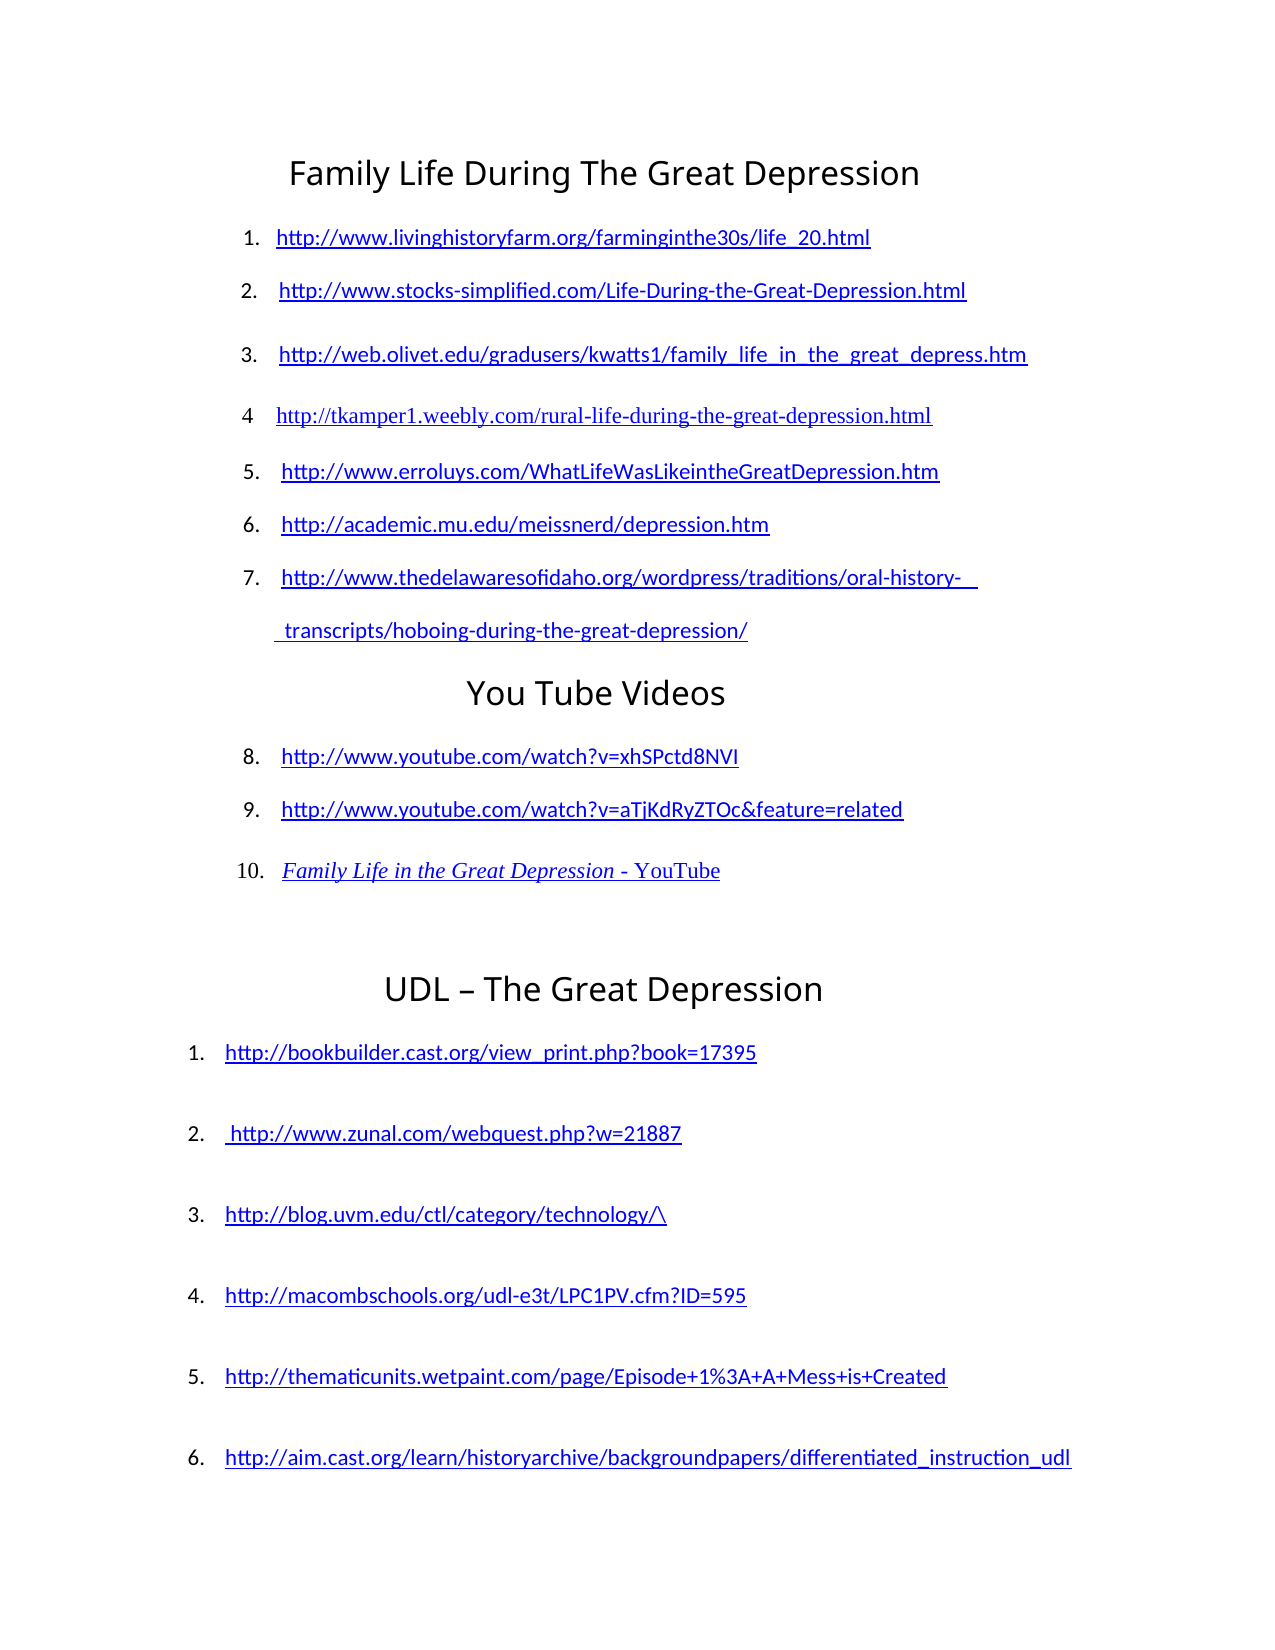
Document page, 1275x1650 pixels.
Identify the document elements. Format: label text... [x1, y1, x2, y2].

text You Tube Videos [150, 669, 1125, 715]
list http://www.zunal.com/webquest.php?w=21887 [187, 1119, 1125, 1147]
text transcripts/hoboing-during-the-great-depression/ [150, 616, 1125, 644]
list http://macombschools.org/udl-e3t/LPC1PV.cfm?ID=595 [187, 1281, 1125, 1309]
text 5. http://www.erroluys.com/WhatLifeWasLikeintheGreatDepression.htm [150, 457, 1125, 485]
subtitle 4 http://tkamper1.weebly.com/rural-life-during-the-great-depression.html [150, 402, 1125, 428]
text UDL – The Great Depression [150, 965, 1125, 1011]
list 2. http://www.stocks-simplified.com/Life-During-the-Great-Depression.html [225, 276, 1125, 304]
subtitle 10. Family Life in the Great Depression - YouTube [150, 857, 1125, 883]
text Family Life During The Great Depression [150, 150, 1125, 195]
text 6. http://academic.mu.edu/meissnerd/depression.htm [150, 510, 1125, 538]
list 3. http://web.olivet.edu/gradusers/kwatts1/family_life_in_the_great_depress.htm [225, 340, 1125, 368]
list http://thematicunits.wetpaint.com/page/Episode+1%3A+A+Mess+is+Created [187, 1362, 1125, 1391]
list http://bookbuilder.cast.org/view_print.php?book=17395 [187, 1038, 1125, 1066]
list http://aim.cast.org/learn/historyarchive/backgroundpapers/differentiated_instruction_udl [187, 1443, 1125, 1472]
text 8. http://www.youtube.com/watch?v=xhSPctd8NVI [150, 742, 1125, 770]
text 9. http://www.youtube.com/watch?v=aTjKdRyZTOc&feature=related [150, 795, 1125, 823]
text 1. http://www.livinghistoryfarm.org/farminginthe30s/life_20.html [150, 223, 1125, 251]
list http://blog.uvm.edu/ctl/category/technology/\ [187, 1200, 1125, 1228]
text 7. http://www.thedelawaresofidaho.org/wordpress/traditions/oral-history- [150, 563, 1125, 591]
